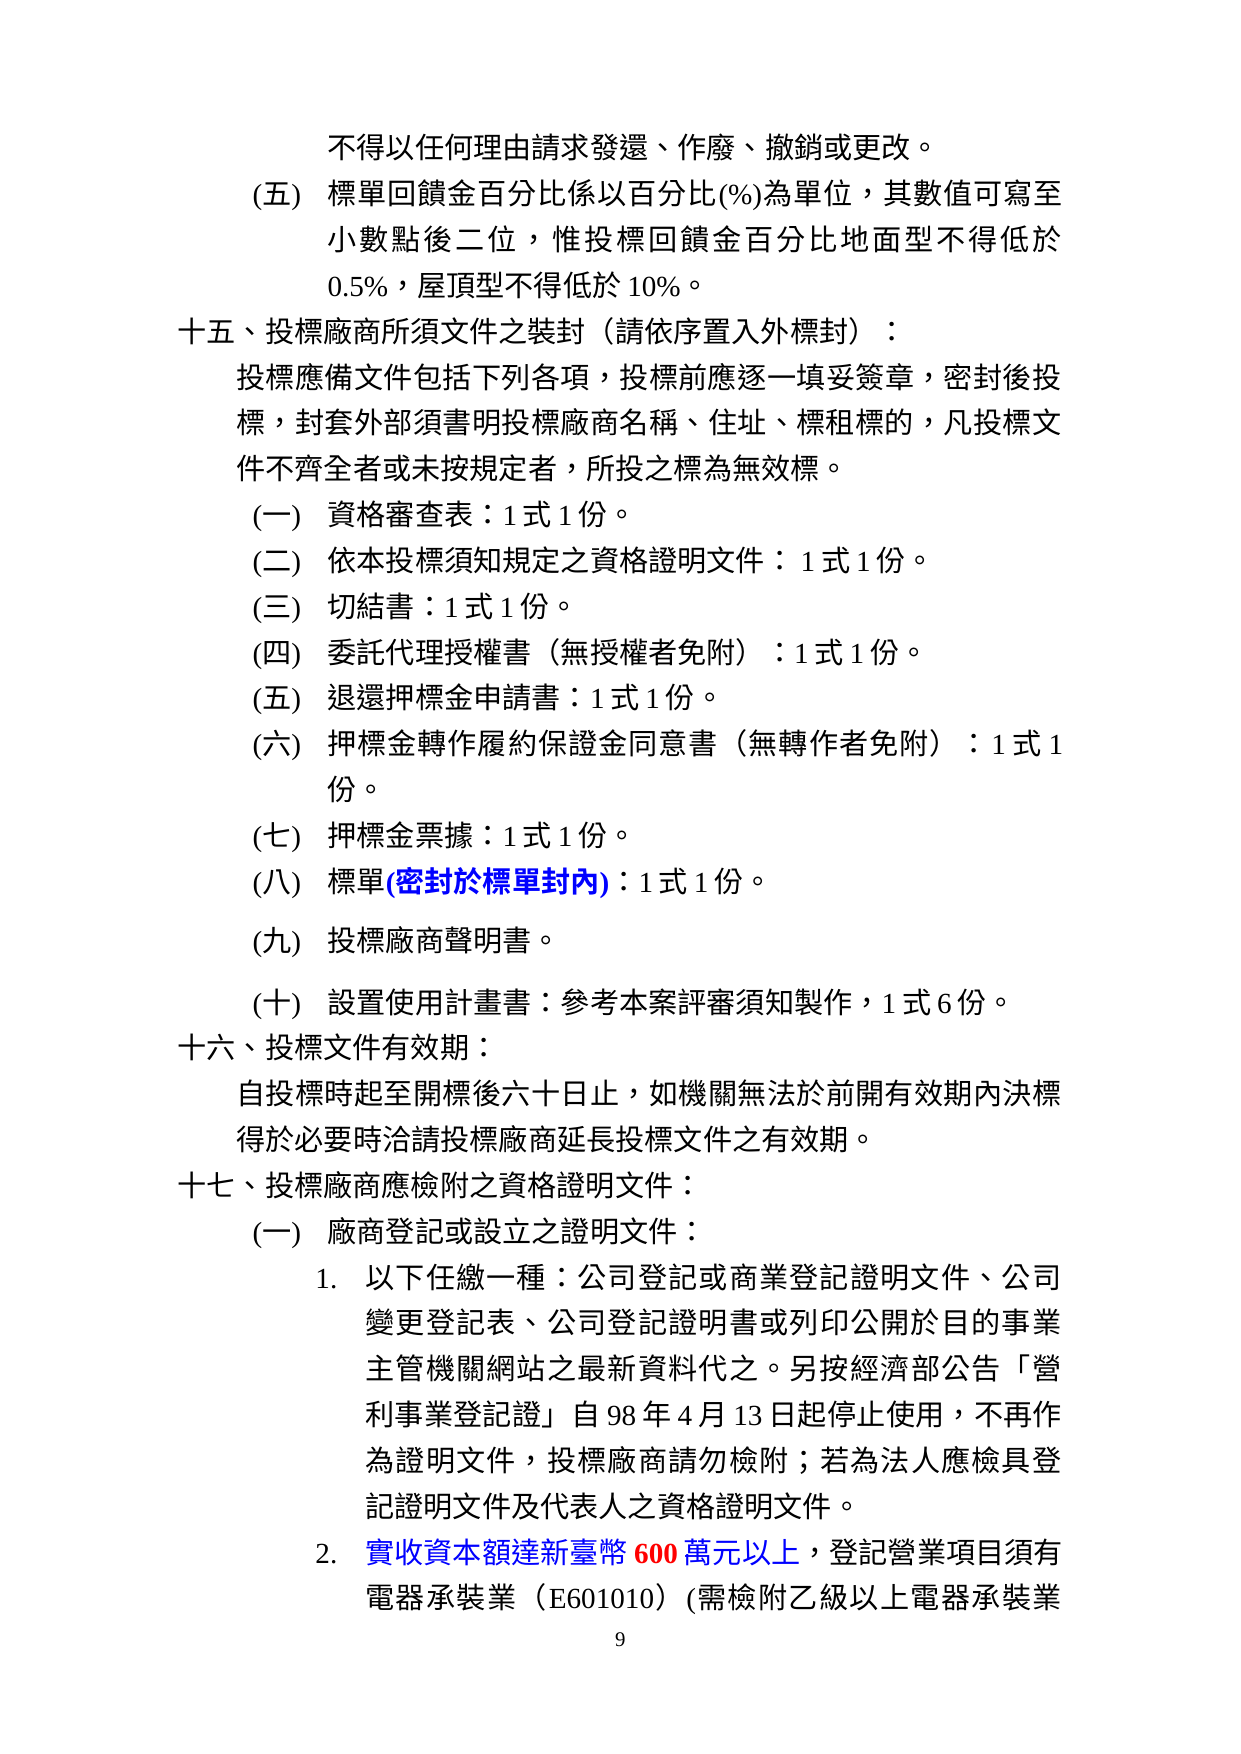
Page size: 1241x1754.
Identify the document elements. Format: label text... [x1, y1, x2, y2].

list 設置使用計畫書：參考本案評審須知製作，1式6份。 [252, 976, 1063, 1022]
list 資格審查表：1式1份。 [252, 489, 1063, 535]
list 標單回饋金百分比係以百分比(%)為單位，其數值可寫至小數點後二位，惟投標回饋金百分比地面型不得低於0.5%，屋頂型不得低於10%。 [252, 168, 1063, 306]
list 廠商登記或設立之證明文件： [252, 1206, 1063, 1251]
list 自投標時起至開標後六十日止，如機關無法於前開有效期內決標，得於必要時洽請投標廠商延長投標文件之有效期。 [236, 1068, 1063, 1160]
list 以下任繳一種：公司登記或商業登記證明文件、公司變更登記表、公司登記證明書或列印公開於目的事業主管機關網站之最新資料代之。另按經濟部公告「營利事業登記證」自98年4月13日起停止使用，不再作為證明文件，投標廠商請勿檢附；若為法人應檢具登記證明文件及代表人之資格證明文件。 [315, 1251, 1063, 1526]
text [327, 122, 1063, 168]
list 標單(密封於標單封內)：1式1份。 [252, 856, 1063, 901]
list 投標廠商聲明書。 [252, 901, 1063, 976]
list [315, 1526, 1063, 1618]
list 投標廠商應檢附之資格證明文件： [177, 1160, 1063, 1206]
list 委託代理授權書（無授權者免附）：1式1份。 [252, 626, 1063, 672]
list 切結書：1式1份。 [252, 581, 1063, 626]
list 押標金票據：1式1份。 [252, 810, 1063, 856]
list 退還押標金申請書：1式1份。 [252, 672, 1063, 718]
list 投標廠商所須文件之裝封（請依序置入外標封）： [177, 306, 1063, 351]
list 依本投標須知規定之資格證明文件： 1式1份。 [252, 535, 1063, 581]
list 投標文件有效期： [177, 1022, 1063, 1068]
list 投標應備文件包括下列各項，投標前應逐一填妥簽章，密封後投標，封套外部須書明投標廠商名稱、住址、標租標的，凡投標文件不齊全者或未按規定者，所投之標為無效標。 [236, 351, 1063, 489]
list 押標金轉作履約保證金同意書（無轉作者免附）：1式1份。 [252, 718, 1063, 810]
